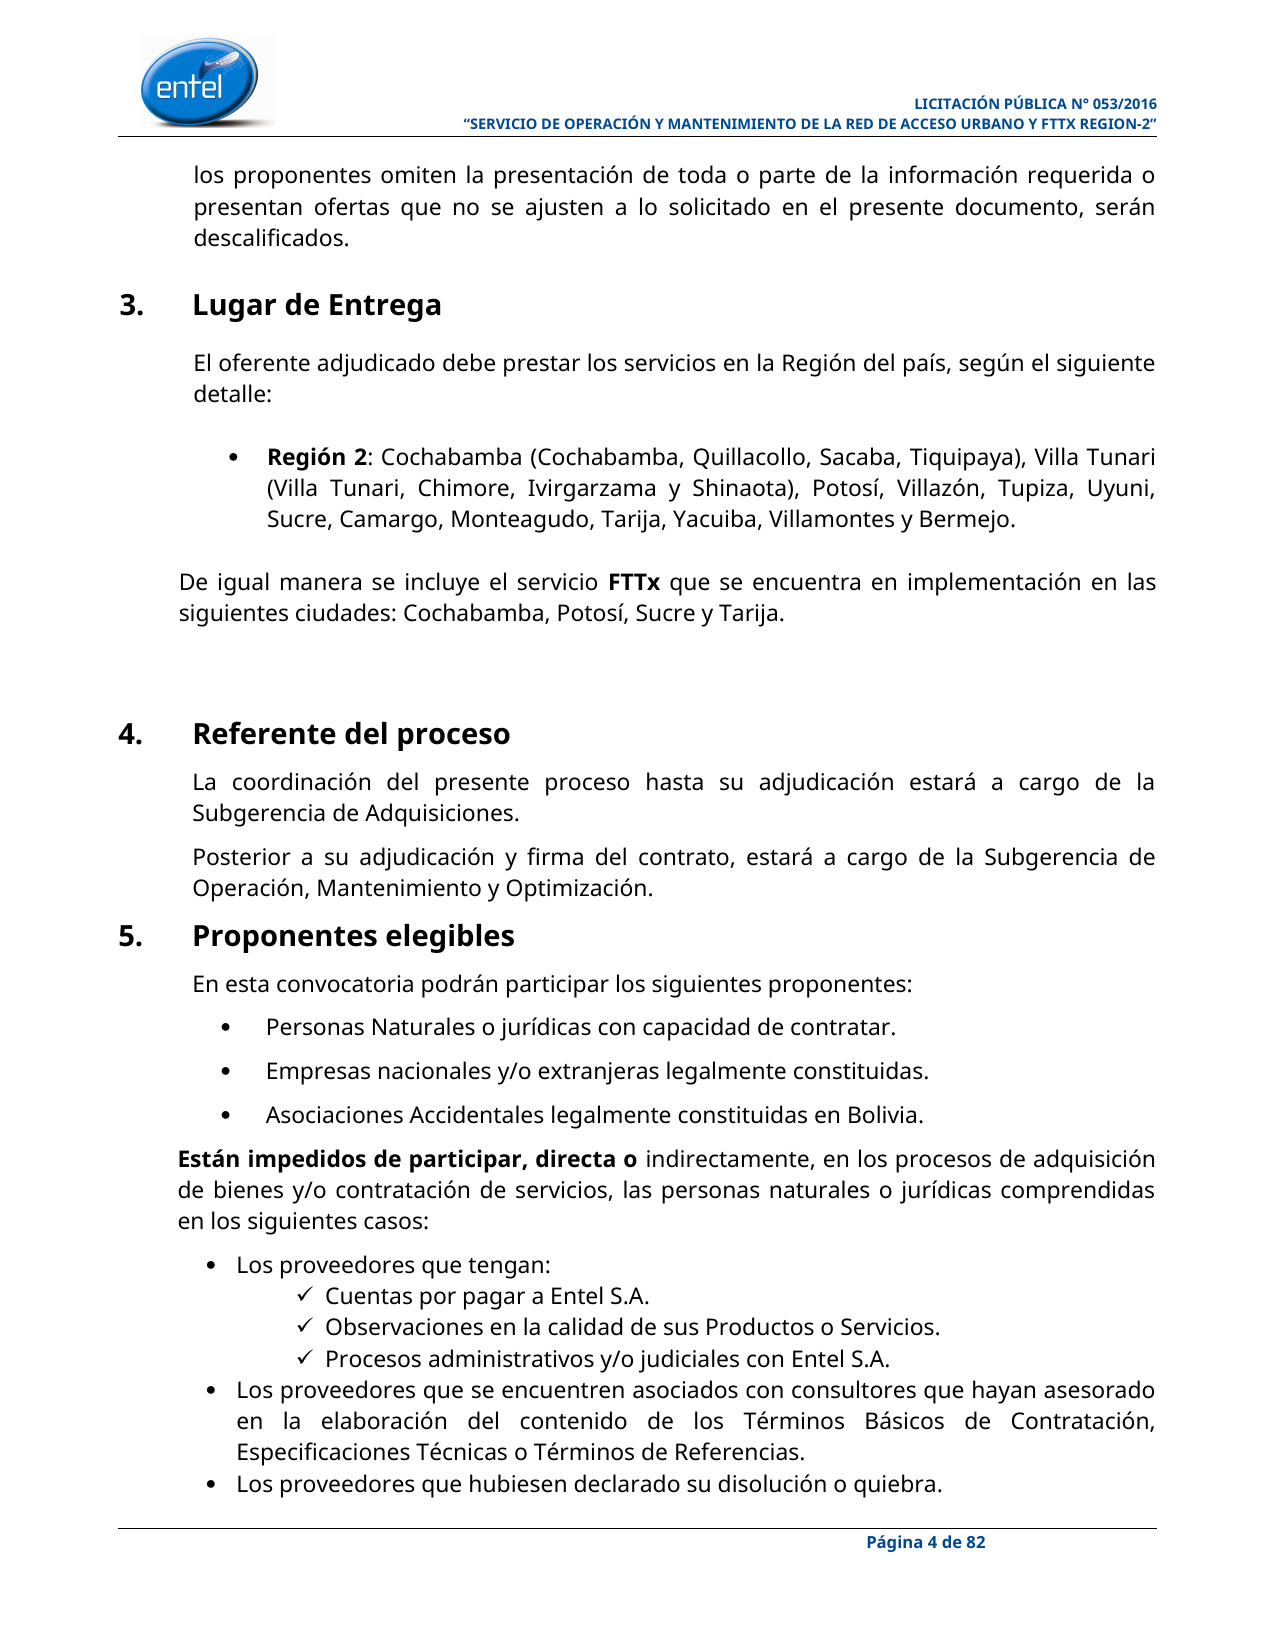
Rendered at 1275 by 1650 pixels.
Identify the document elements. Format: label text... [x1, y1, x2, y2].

list Cuentas por pagar a Entel S.A. [295, 1280, 1157, 1311]
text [193, 159, 1157, 253]
list Los proveedores que hubiesen declarado su disolución o quiebra. [207, 1468, 1157, 1499]
text De igual manera se incluye el servicio FTTx que se encuentra en implementación en las siguientes ciudades: Cochabamba, Potosí, Sucre y Tarija. [178, 566, 1157, 628]
list Región 2: Cochabamba (Cochabamba, Quillacollo, Sacaba, Tiquipaya), Villa Tunari (Villa Tunari, Chimore, Ivirgarzama y Shinaota), Potosí, Villazón, Tupiza, Uyuni, Sucre, Camargo, Monteagudo, Tarija, Yacuiba, Villamontes y Bermejo. [229, 441, 1157, 534]
list Los proveedores que se encuentren asociados con consultores que hayan asesorado en la elaboración del contenido de los Términos Básicos de Contratación, Especificaciones Técnicas o Términos de Referencias. [207, 1374, 1157, 1468]
list Proponentes elegibles [118, 915, 1157, 955]
list Observaciones en la calidad de sus Productos o Servicios. [295, 1311, 1157, 1343]
list Los proveedores que tengan: [207, 1249, 1157, 1280]
text El oferente adjudicado debe prestar los servicios en la Región del país, según el siguiente detalle: [193, 347, 1157, 409]
list Asociaciones Accidentales legalmente constituidas en Bolivia. [177, 1099, 1157, 1130]
picture [140, 36, 276, 128]
list La coordinación del presente proceso hasta su adjudicación estará a cargo de la Subgerencia de Adquisiciones. [192, 765, 1157, 828]
list Posterior a su adjudicación y firma del contrato, estará a cargo de la Subgerencia de Operación, Mantenimiento y Optimización. [192, 840, 1157, 903]
text Están impedidos de participar, directa o indirectamente, en los procesos de adquisición de bienes y/o contratación de servicios, las personas naturales o jurídicas comprendidas en los siguientes casos: [177, 1143, 1157, 1236]
list Lugar de Entrega [119, 284, 1157, 324]
list Referente del proceso [118, 713, 1157, 753]
list Empresas nacionales y/o extranjeras legalmente constituidas. [177, 1055, 1157, 1086]
list Personas Naturales o jurídicas con capacidad de contratar. [177, 1011, 1157, 1043]
text En esta convocatoria podrán participar los siguientes proponentes: [177, 968, 1157, 999]
list Procesos administrativos y/o judiciales con Entel S.A. [295, 1343, 1157, 1374]
